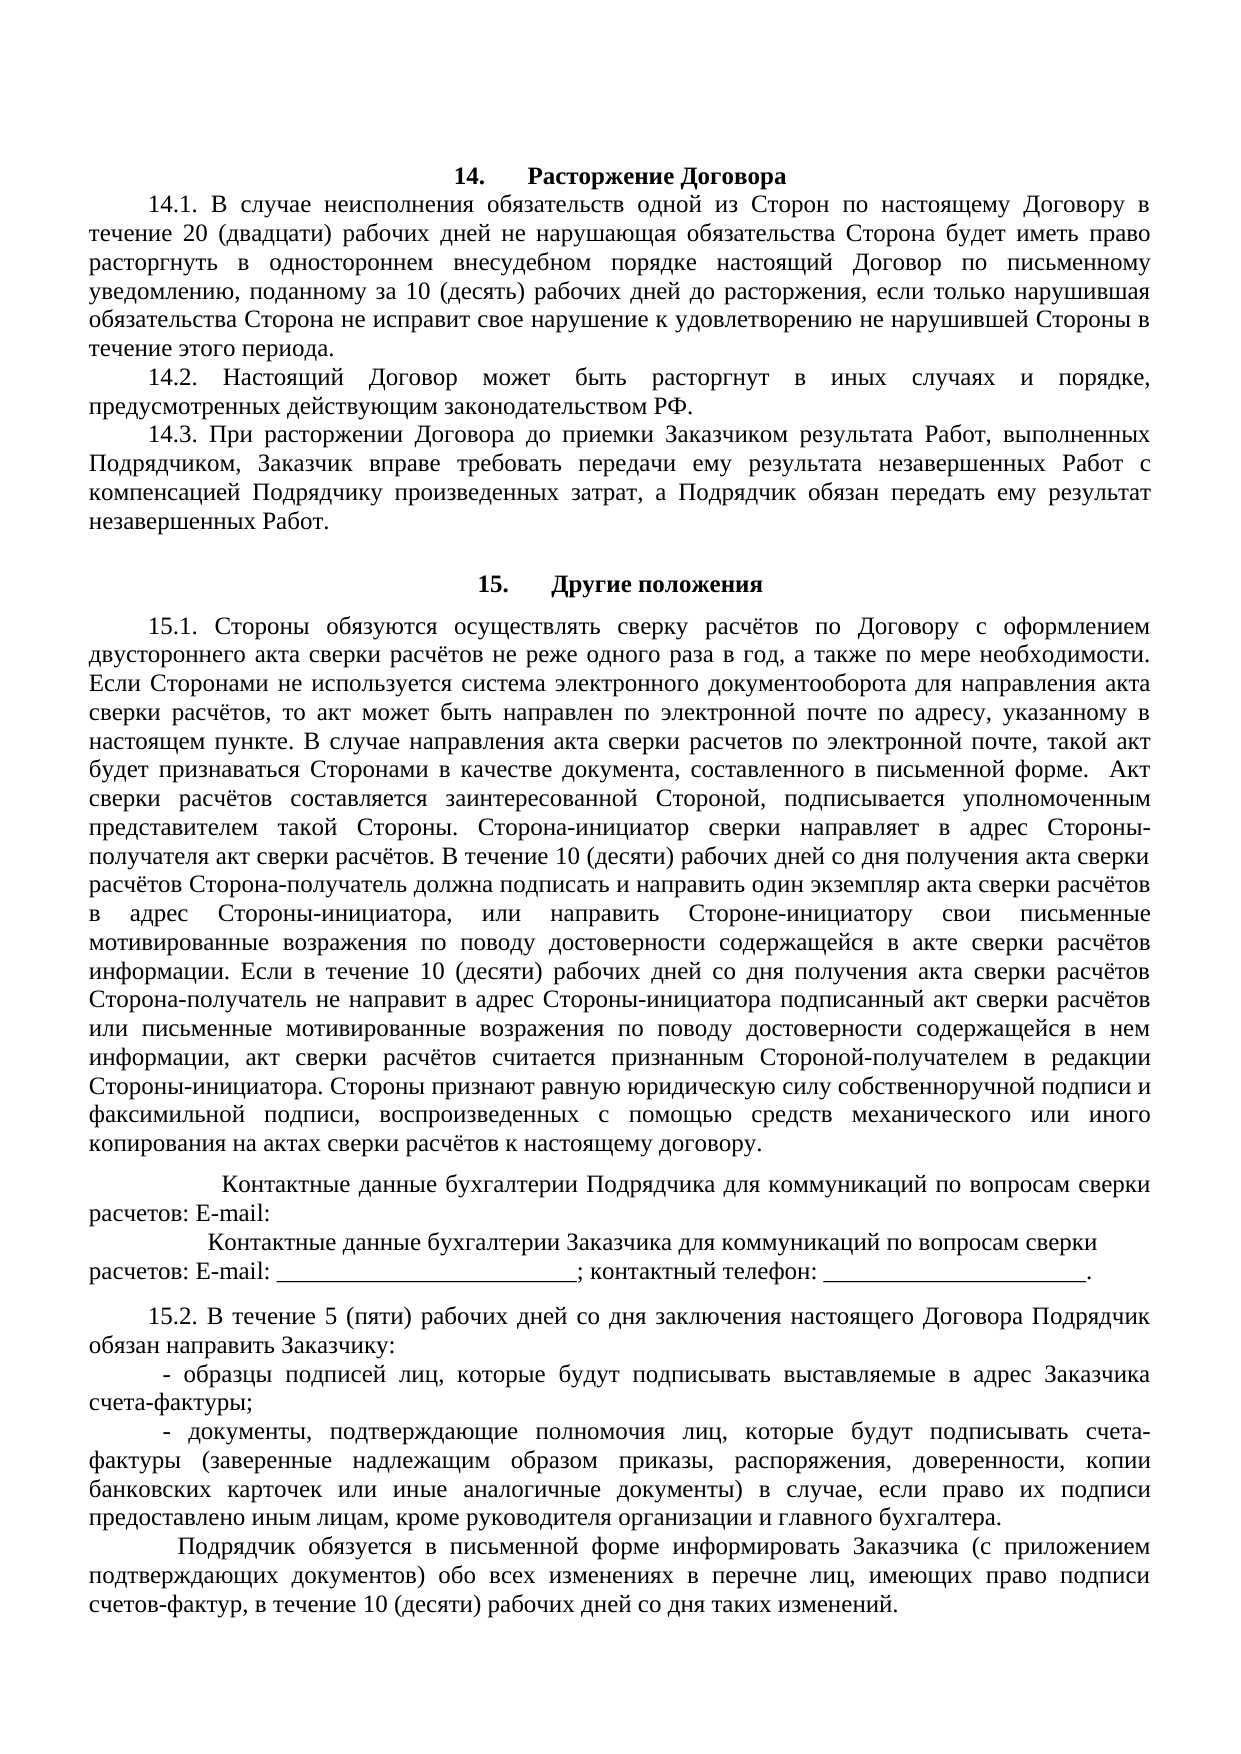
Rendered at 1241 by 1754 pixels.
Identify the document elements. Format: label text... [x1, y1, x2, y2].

text Контактные данные бухгалтерии Подрядчика для коммуникаций по вопросам сверки расчетов: E-mail: [89, 1169, 1152, 1227]
text 14.1. В случае неисполнения обязательств одной из Сторон по настоящему Договору в течение 20 (двадцати) рабочих дней не нарушающая обязательства Сторона будет иметь право расторгнуть в одностороннем внесудебном порядке настоящий Договор по письменному уведомлению, поданному за 10 (десять) рабочих дней до расторжения, если только нарушившая обязательства Сторона не исправит свое нарушение к удовлетворению не нарушившей Стороны в течение этого периода. [89, 189, 1152, 362]
text - документы, подтверждающие полномочия лиц, которые будут подписывать счета-фактуры (заверенные надлежащим образом приказы, распоряжения, доверенности, копии банковских карточек или иные аналогичные документы) в случае, если право их подписи предоставлено иным лицам, кроме руководителя организации и главного бухгалтера. [89, 1416, 1152, 1531]
text 15.2. В течение 5 (пяти) рабочих дней со дня заключения настоящего Договора Подрядчик обязан направить Заказчику: [89, 1301, 1152, 1359]
text Контактные данные бухгалтерии Заказчика для коммуникаций по вопросам сверки расчетов: E-mail: ________________________; контактный телефон: _____________________. [89, 1227, 1152, 1284]
text 14.2. Настоящий Договор может быть расторгнут в иных случаях и порядке, предусмотренных действующим законодательством РФ. [89, 362, 1152, 419]
list Расторжение Договора [89, 161, 1152, 189]
text Подрядчик обязуется в письменной форме информировать Заказчика (с приложением подтверждающих документов) обо всех изменениях в перечне лиц, имеющих право подписи счетов-фактур, в течение 10 (десяти) рабочих дней со дня таких изменений. [89, 1531, 1152, 1617]
text 14.3. При расторжении Договора до приемки Заказчиком результата Работ, выполненных Подрядчиком, Заказчик вправе требовать передачи ему результата незавершенных Работ с компенсацией Подрядчику произведенных затрат, а Подрядчик обязан передать ему результат незавершенных Работ. [89, 419, 1152, 534]
text 15.1. Стороны обязуются осуществлять сверку расчётов по Договору с оформлением двустороннего акта сверки расчётов не реже одного раза в год, а также по мере необходимости. Если Сторонами не используется система электронного документооборота для направления акта сверки расчётов, то акт может быть направлен по электронной почте по адресу, указанному в настоящем пункте. В случае направления акта сверки расчетов по электронной почте, такой акт будет признаваться Сторонами в качестве документа, составленного в письменной форме. Акт сверки расчётов составляется заинтересованной Стороной, подписывается уполномоченным представителем такой Стороны. Сторона-инициатор сверки направляет в адрес Стороны-получателя акт сверки расчётов. В течение 10 (десяти) рабочих дней со дня получения акта сверки расчётов Сторона-получатель должна подписать и направить один экземпляр акта сверки расчётов в адрес Стороны-инициатора, или направить Стороне-инициатору свои письменные мотивированные возражения по поводу достоверности содержащейся в акте сверки расчётов информации. Если в течение 10 (десяти) рабочих дней со дня получения акта сверки расчётов Сторона-получатель не направит в адрес Стороны-инициатора подписанный акт сверки расчётов или письменные мотивированные возражения по поводу достоверности содержащейся в нем информации, акт сверки расчётов считается признанным Стороной-получателем в редакции Стороны-инициатора. Стороны признают равную юридическую силу собственноручной подписи и факсимильной подписи, воспроизведенных с помощью средств механического или иного копирования на актах сверки расчётов к настоящему договору. [89, 611, 1152, 1157]
text - образцы подписей лиц, которые будут подписывать выставляемые в адрес Заказчика счета-фактуры; [89, 1359, 1152, 1416]
list Другие положения [89, 569, 1152, 598]
